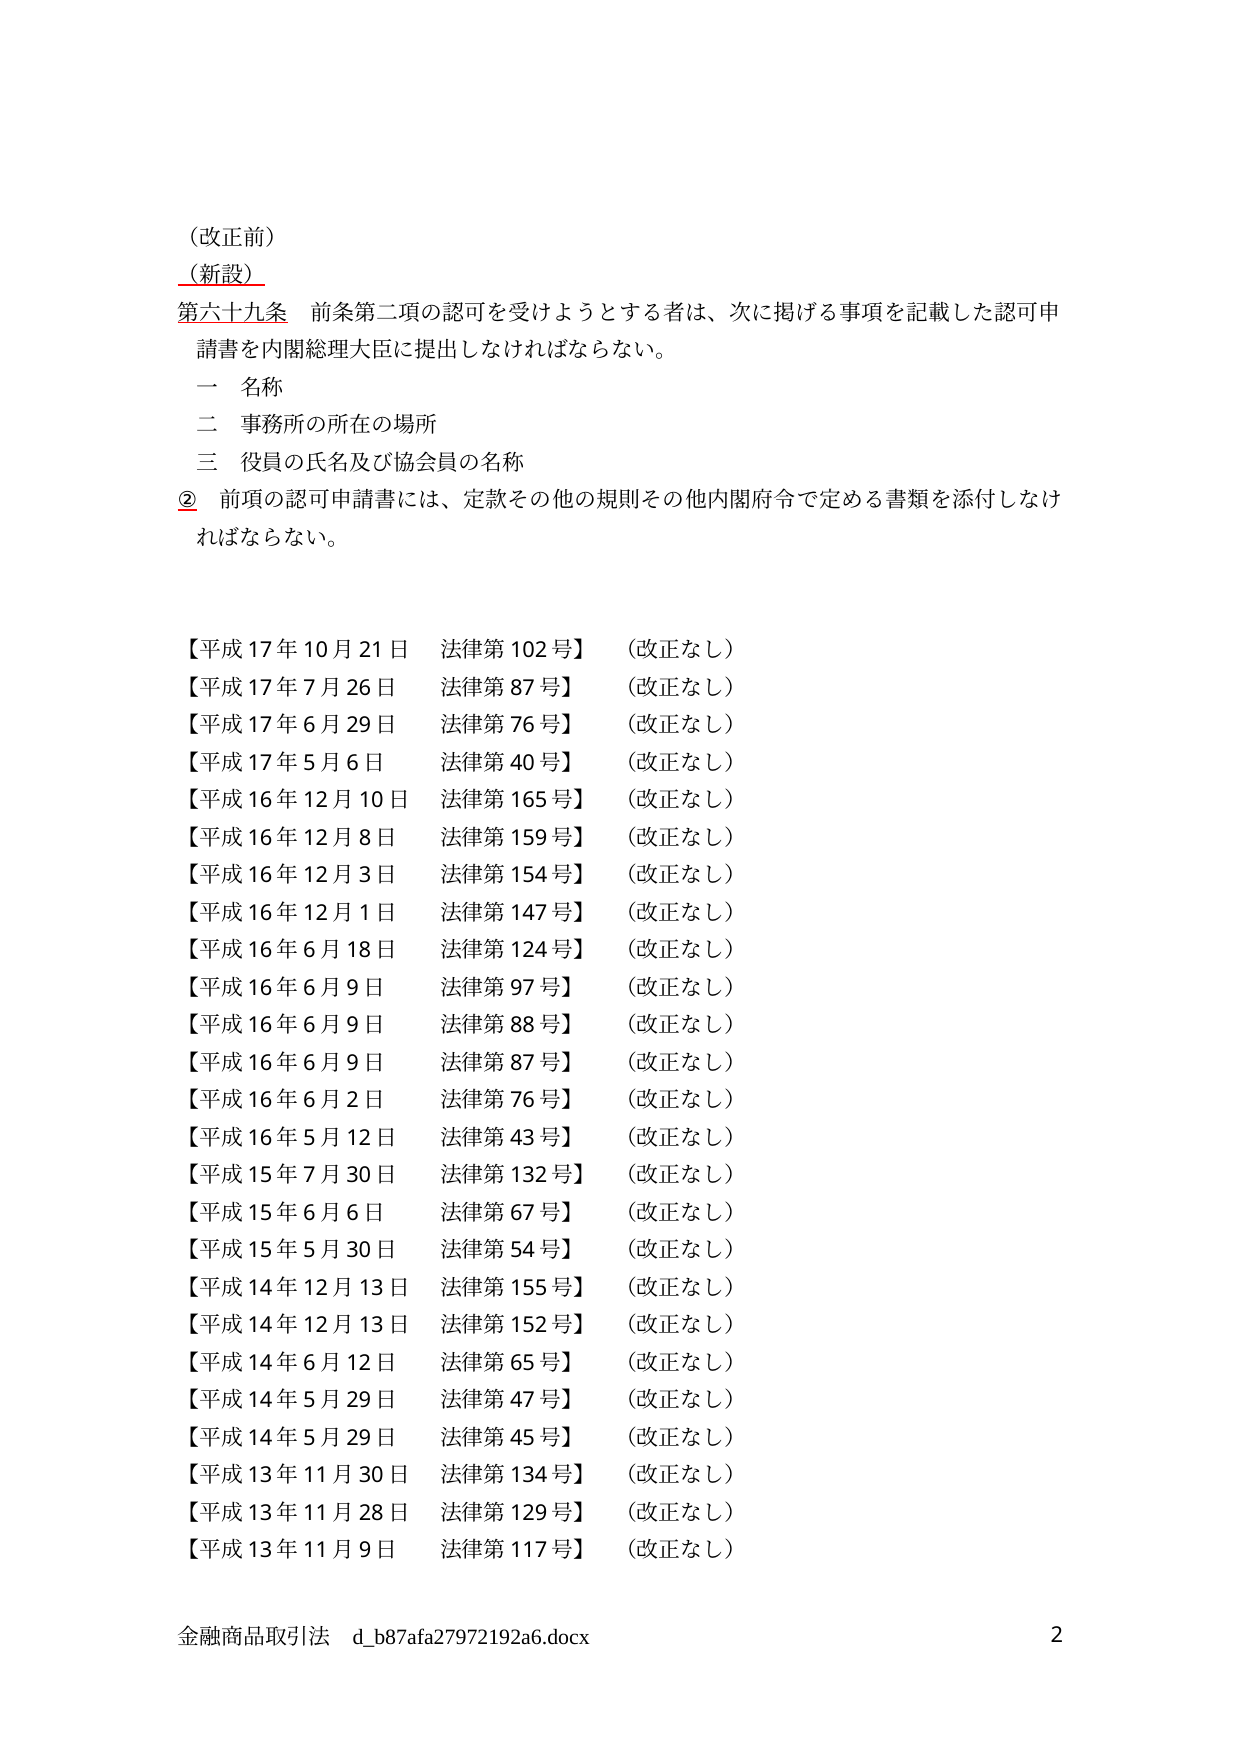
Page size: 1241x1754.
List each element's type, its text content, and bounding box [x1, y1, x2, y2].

text （新設） [177, 254, 1063, 292]
text 【平成16年6月9日 法律第97号】 （改正なし） [177, 967, 1063, 1004]
text 【平成16年6月9日 法律第88号】 （改正なし） [177, 1004, 1063, 1042]
text 【平成17年6月29日 法律第76号】 （改正なし） [177, 704, 1063, 742]
text 【平成16年5月12日 法律第43号】 （改正なし） [177, 1117, 1063, 1154]
text 【平成15年7月30日 法律第132号】 （改正なし） [177, 1154, 1063, 1192]
text 第六十九条 前条第二項の認可を受けようとする者は、次に掲げる事項を記載した認可申請書を内閣総理大臣に提出しなければならない。 [177, 292, 1063, 367]
text 【平成14年6月12日 法律第65号】 （改正なし） [177, 1342, 1063, 1379]
text 【平成14年5月29日 法律第47号】 （改正なし） [177, 1379, 1063, 1417]
text 【平成13年11月30日 法律第134号】 （改正なし） [177, 1454, 1063, 1492]
text 【平成16年6月2日 法律第76号】 （改正なし） [177, 1079, 1063, 1117]
text 【平成16年12月8日 法律第159号】 （改正なし） [177, 817, 1063, 854]
text 【平成14年12月13日 法律第152号】 （改正なし） [177, 1304, 1063, 1342]
text 【平成14年5月29日 法律第45号】 （改正なし） [177, 1417, 1063, 1454]
text 【平成16年12月10日 法律第165号】 （改正なし） [177, 779, 1063, 817]
text （改正前） [177, 217, 1063, 254]
text 【平成17年5月6日 法律第40号】 （改正なし） [177, 742, 1063, 779]
text 二 事務所の所在の場所 [196, 404, 1063, 442]
text 【平成15年5月30日 法律第54号】 （改正なし） [177, 1229, 1063, 1267]
text 【平成15年6月6日 法律第67号】 （改正なし） [177, 1192, 1063, 1229]
text 【平成16年6月9日 法律第87号】 （改正なし） [177, 1042, 1063, 1079]
text 【平成17年7月26日 法律第87号】 （改正なし） [177, 667, 1063, 704]
text 【平成16年12月3日 法律第154号】 （改正なし） [177, 854, 1063, 892]
text 一 名称 [196, 367, 1063, 404]
text 【平成14年12月13日 法律第155号】 （改正なし） [177, 1267, 1063, 1304]
text 【平成13年11月9日 法律第117号】 （改正なし） [177, 1529, 1063, 1567]
text 【平成16年12月1日 法律第147号】 （改正なし） [177, 892, 1063, 929]
text 【平成16年6月18日 法律第124号】 （改正なし） [177, 929, 1063, 967]
text ② 前項の認可申請書には、定款その他の規則その他内閣府令で定める書類を添付しなければならない。 [177, 479, 1063, 554]
text 【平成13年11月28日 法律第129号】 （改正なし） [177, 1492, 1063, 1529]
text 三 役員の氏名及び協会員の名称 [196, 442, 1063, 479]
text 【平成17年10月21日 法律第102号】 （改正なし） [177, 629, 1063, 667]
